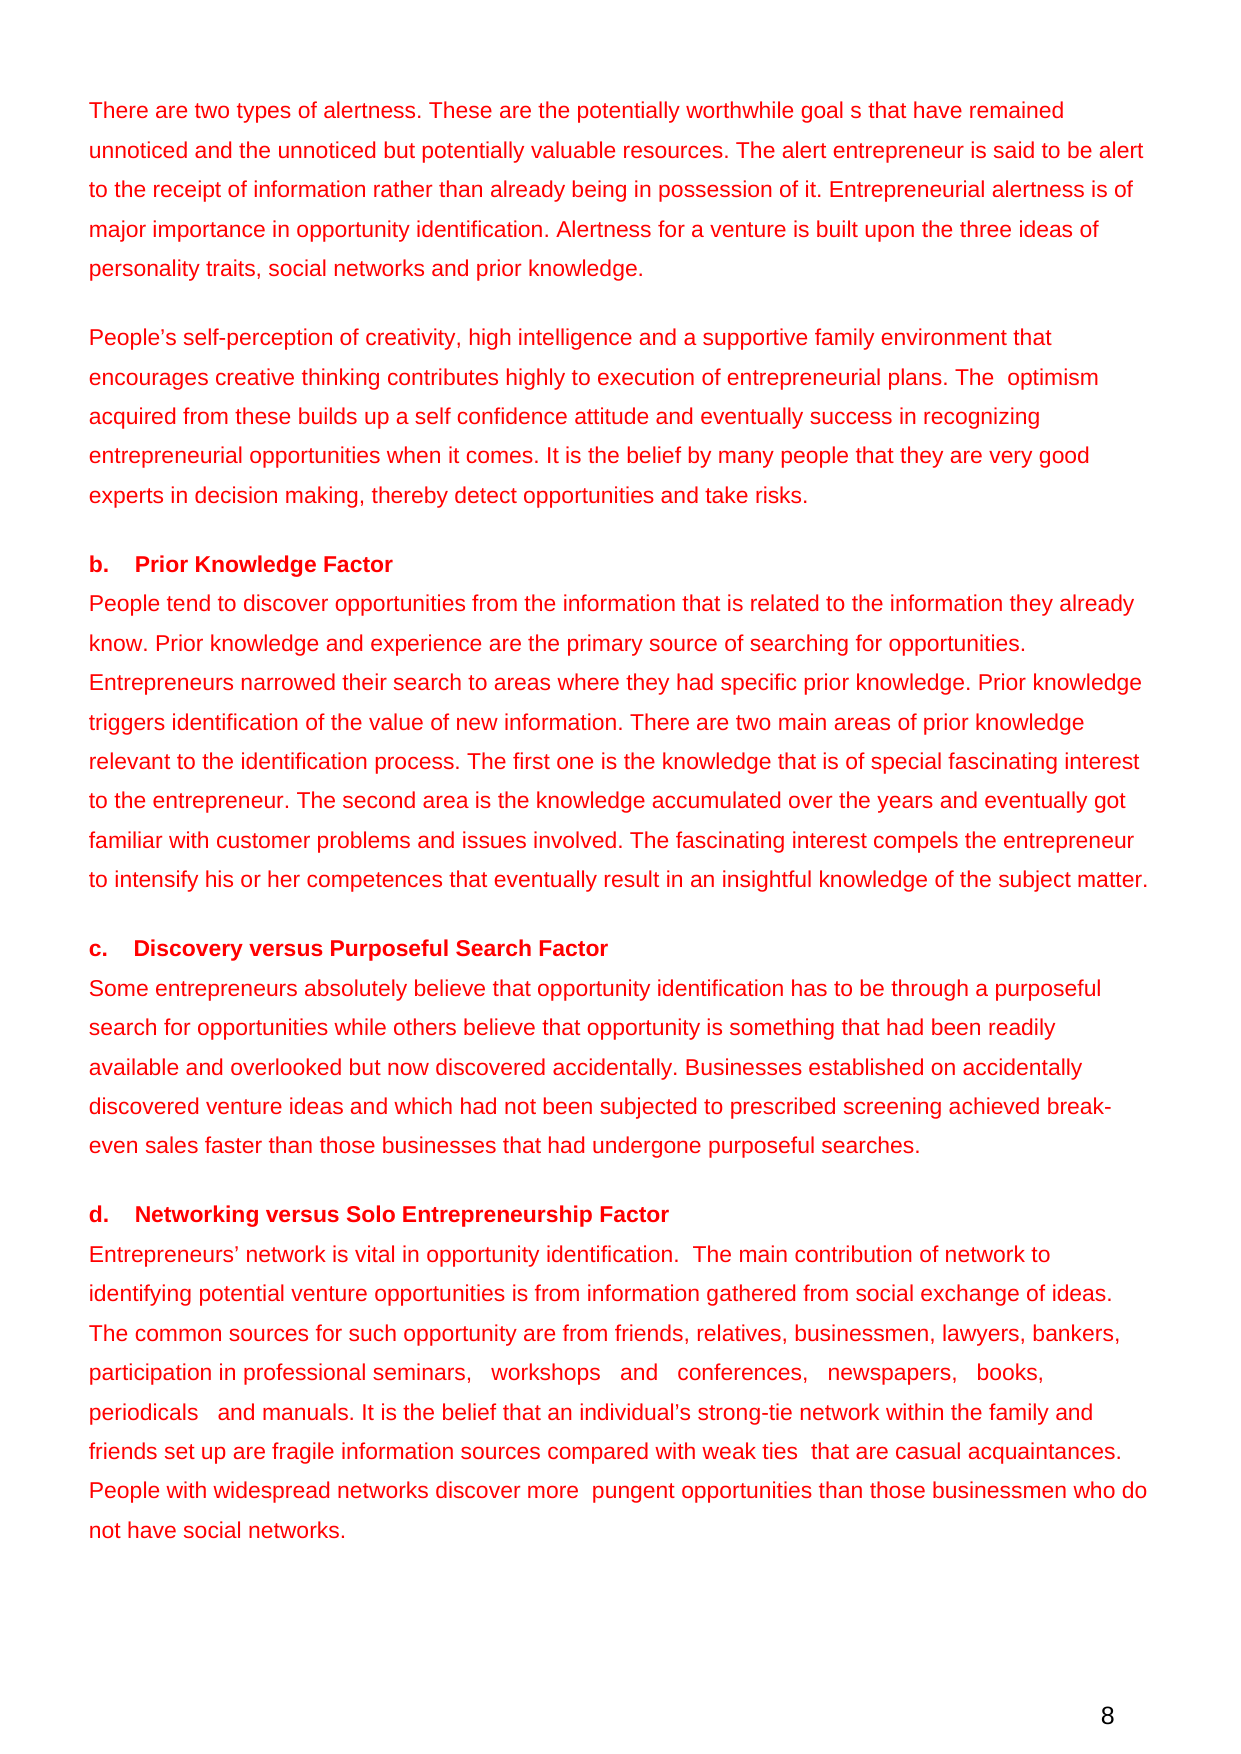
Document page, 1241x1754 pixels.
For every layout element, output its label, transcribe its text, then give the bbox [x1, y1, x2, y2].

text b. Prior Knowledge Factor People tend to discover opportunities from the information that is related to the information they already know. Prior knowledge and experience are the primary source of searching for opportunities. Entrepreneurs narrowed their search to areas where they had specific prior knowledge. Prior knowledge triggers identification of the value of new information. There are two main areas of prior knowledge relevant to the identification process. The first one is the knowledge that is of special fascinating interest to the entrepreneur. The second area is the knowledge accumulated over the years and eventually got familiar with customer problems and issues involved. The fascinating interest compels the entrepreneur to intensify his or her competences that eventually result in an insightful knowledge of the subject matter. [89, 551, 1152, 893]
text d. Networking versus Solo Entrepreneurship Factor Entrepreneurs’ network is vital in opportunity identification. The main contribution of network to identifying potential venture opportunities is from information gathered from social exchange of ideas. The common sources for such opportunity are from friends, relatives, businessmen, lawyers, bankers, participation in professional seminars, workshops and conferences, newspapers, books, periodicals and manuals. It is the belief that an individual’s strong-tie network within the family and friends set up are fragile information sources compared with weak ties that are casual acquaintances. People with widespread networks discover more pungent opportunities than those businessmen who do not have social networks. [89, 1201, 1152, 1586]
text There are two types of alertness. These are the potentially worthwhile goal s that have remained unnoticed and the unnoticed but potentially valuable resources. The alert entrepreneur is said to be alert to the receipt of information rather than already being in possession of it. Entrepreneurial alertness is of major importance in opportunity identification. Alertness for a venture is built upon the three ideas of personality traits, social networks and prior knowledge. [89, 97, 1152, 282]
text c. Discovery versus Purposeful Search Factor Some entrepreneurs absolutely believe that opportunity identification has to be through a purposeful search for opportunities while others believe that opportunity is something that had been readily available and overlooked but now discovered accidentally. Businesses established on accidentally discovered venture ideas and which had not been subjected to prescribed screening achieved break-even sales faster than those businesses that had undergone purposeful searches. [89, 935, 1152, 1159]
text People’s self-perception of creativity, high intelligence and a supportive family environment that encourages creative thinking contributes highly to execution of entrepreneurial plans. The optimism acquired from these builds up a self confidence attitude and eventually success in recognizing entrepreneurial opportunities when it comes. It is the belief by many people that they are very good experts in decision making, thereby detect opportunities and take risks. [89, 324, 1152, 508]
